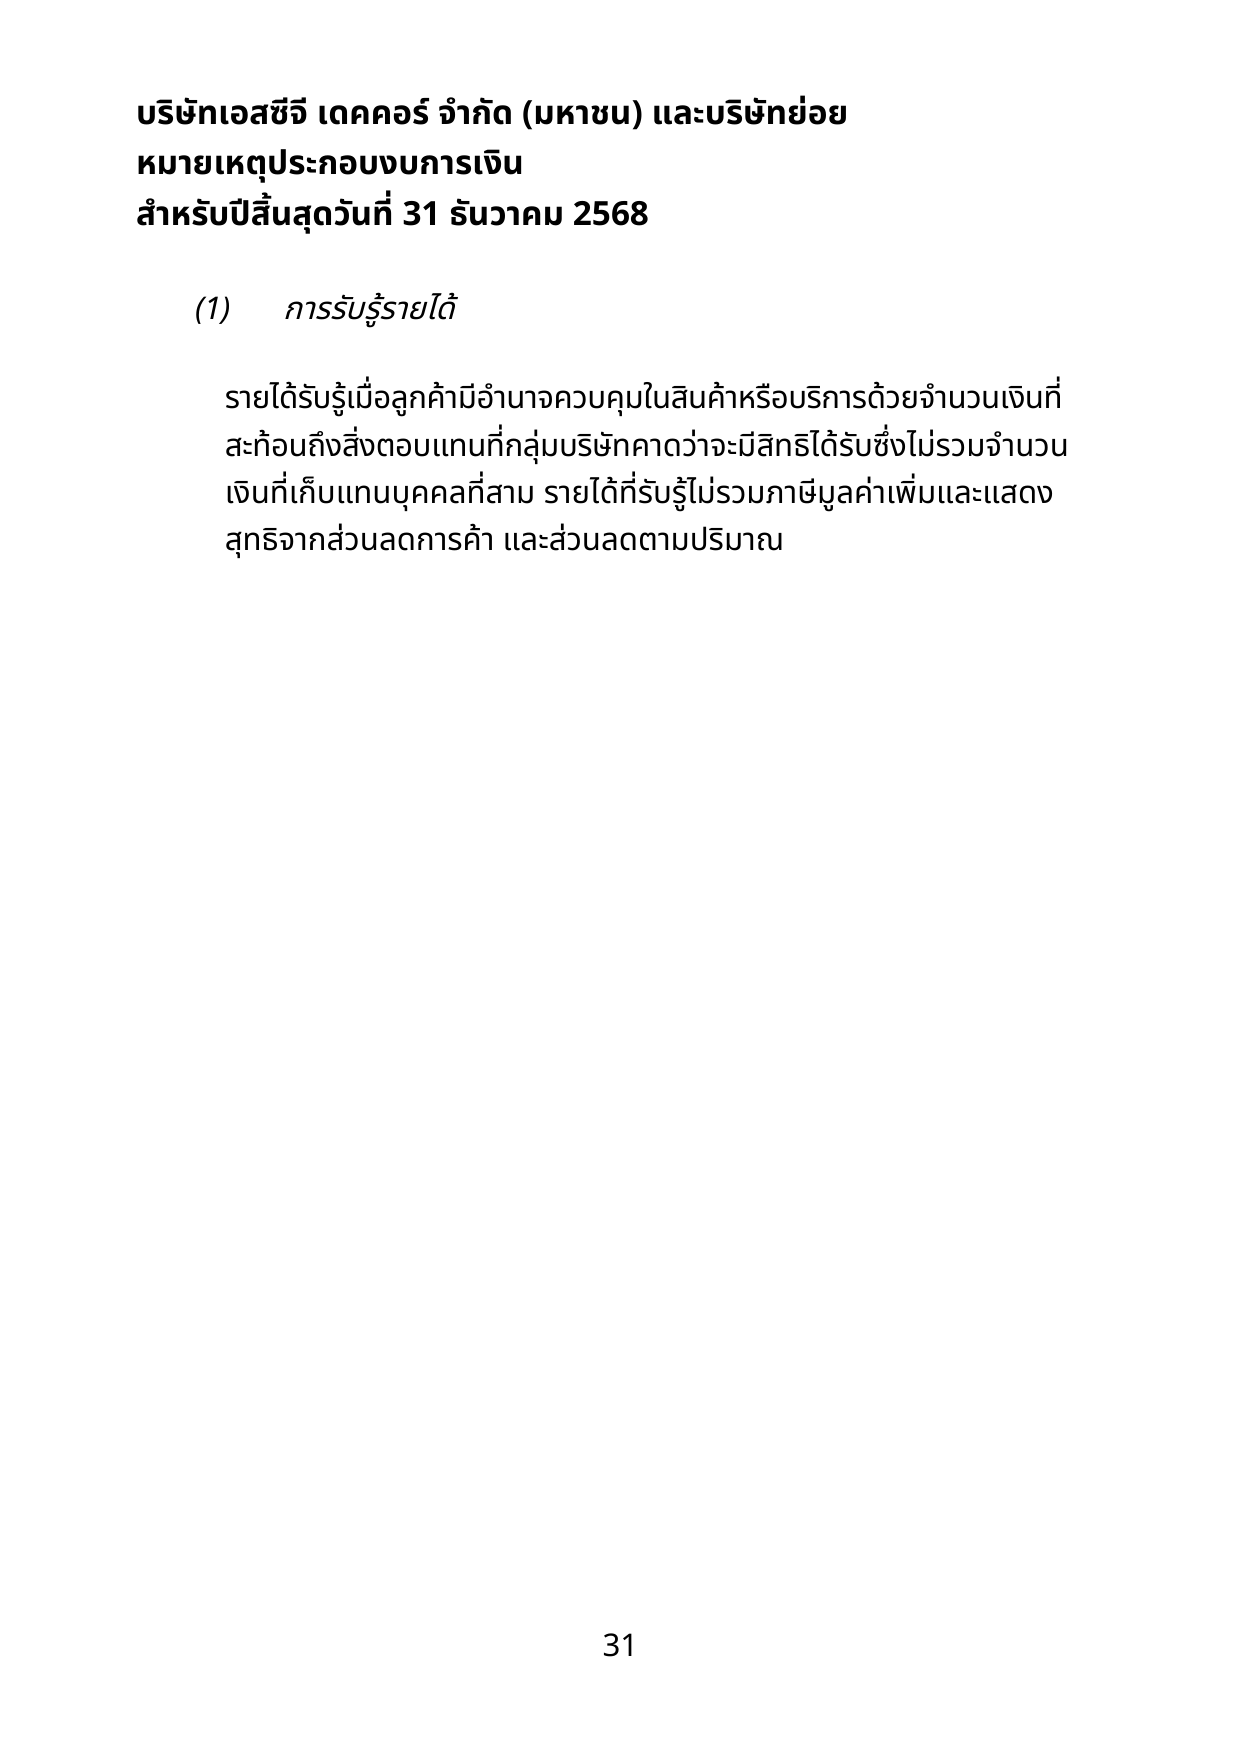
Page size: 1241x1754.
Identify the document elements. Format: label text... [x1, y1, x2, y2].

text รายได้รับรู้เมื่อลูกค้ามีอำนาจควบคุมในสินค้าหรือบริการด้วยจำนวนเงินที่สะท้อนถึงสิ่งตอบแทนที่กลุ่มบริษัทคาดว่าจะมีสิทธิได้รับซึ่งไม่รวมจำนวนเงินที่เก็บแทนบุคคลที่สาม รายได้ที่รับรู้ไม่รวมภาษีมูลค่าเพิ่มและแสดงสุทธิจากส่วนลดการค้า และส่วนลดตามปริมาณ [224, 376, 1104, 564]
list การรับรู้รายได้ [195, 286, 1104, 333]
